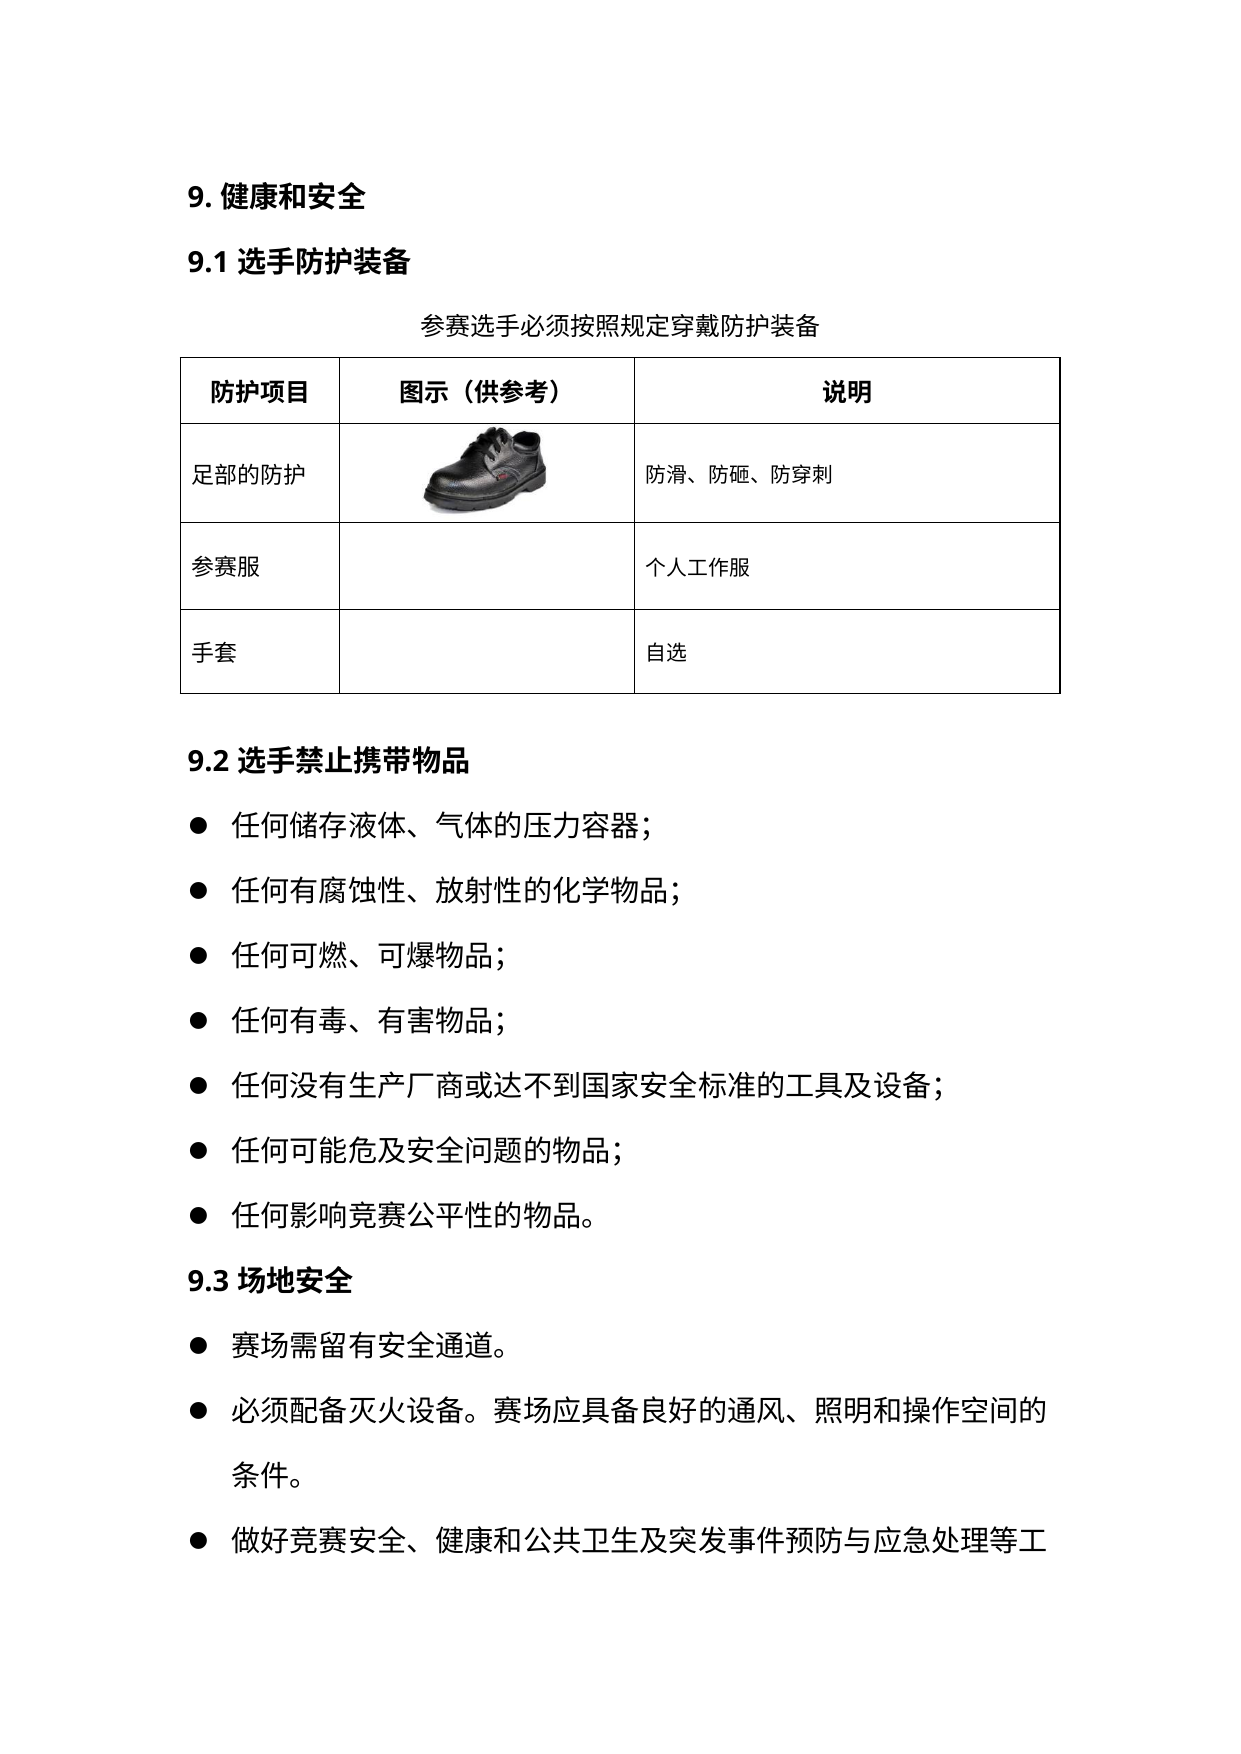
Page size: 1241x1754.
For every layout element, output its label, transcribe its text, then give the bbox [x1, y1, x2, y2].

table_cell 自选 [635, 610, 1059, 693]
text 9.2 选手禁止携带物品 [187, 726, 1053, 791]
list 赛场需留有安全通道。 [187, 1311, 1053, 1376]
text 参赛选手必须按照规定穿戴防护装备 [187, 292, 1053, 357]
table_header 图示（供参考） [340, 358, 634, 423]
table_header 说明 [635, 358, 1059, 423]
list 任何可燃、可爆物品； [187, 921, 1053, 986]
table_cell [340, 424, 634, 522]
table_cell [340, 610, 634, 693]
list 任何储存液体、气体的压力容器； [187, 791, 1053, 856]
picture [421, 424, 552, 520]
list 任何有毒、有害物品； [187, 986, 1053, 1051]
table_header 防护项目 [181, 358, 339, 423]
list 任何影响竞赛公平性的物品。 [187, 1181, 1053, 1246]
table_cell 个人工作服 [635, 523, 1059, 609]
table_cell 手套 [181, 610, 339, 693]
table_cell [340, 523, 634, 609]
list 任何有腐蚀性、放射性的化学物品； [187, 856, 1053, 921]
table_cell 足部的防护 [181, 424, 339, 522]
list 任何可能危及安全问题的物品； [187, 1116, 1053, 1181]
table_cell 防滑、防砸、防穿刺 [635, 424, 1059, 522]
list 必须配备灭火设备。赛场应具备良好的通风、照明和操作空间的条件。 [187, 1376, 1053, 1506]
list 9.1 选手防护装备 [187, 227, 1053, 292]
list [187, 1506, 1053, 1571]
text 9.3 场地安全 [187, 1246, 1053, 1311]
table_cell 参赛服 [181, 523, 339, 609]
list 9. 健康和安全 [187, 162, 1053, 227]
list 任何没有生产厂商或达不到国家安全标准的工具及设备； [187, 1051, 1053, 1116]
